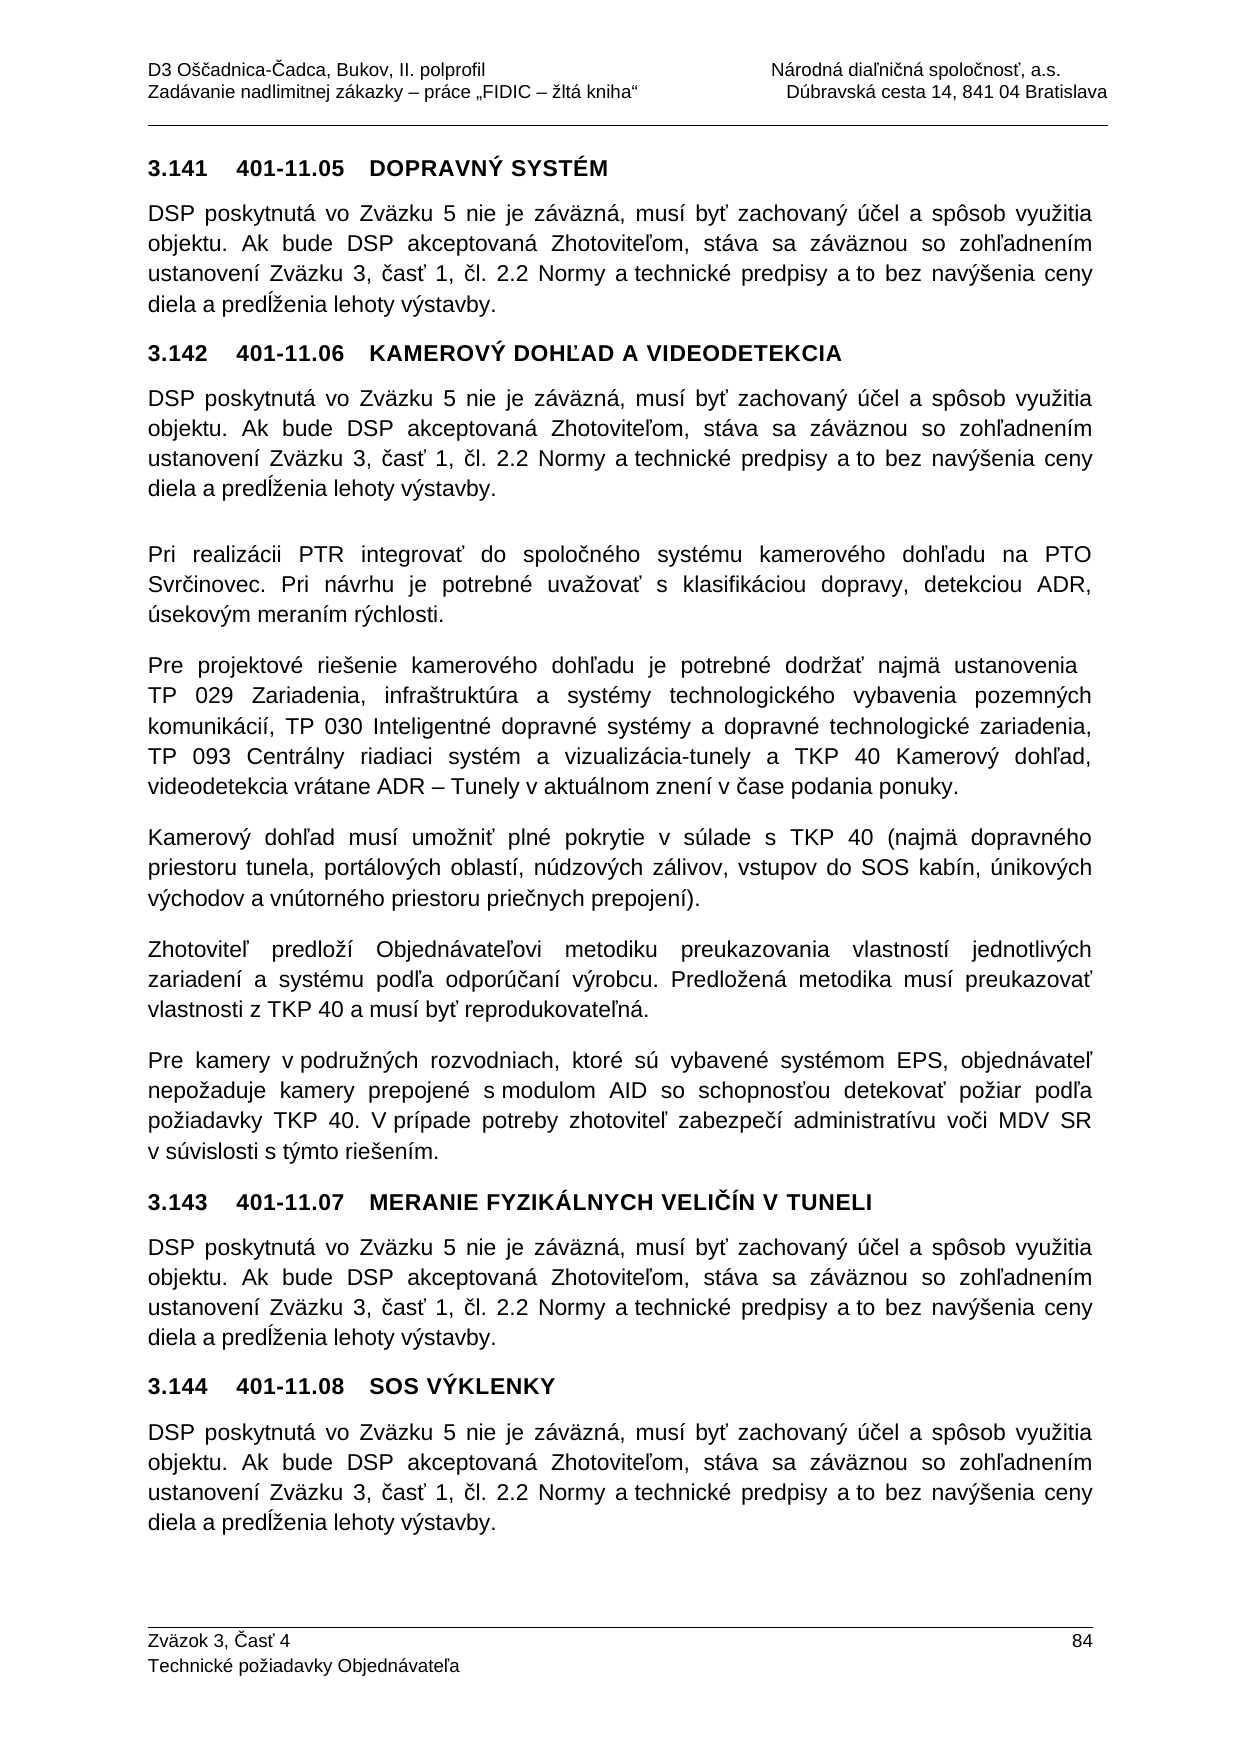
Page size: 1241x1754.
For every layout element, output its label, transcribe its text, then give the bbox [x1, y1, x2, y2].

text Pre projektové riešenie kamerového dohľadu je potrebné dodržať najmä ustanovenia TP 029 Zariadenia, infraštruktúra a systémy technologického vybavenia pozemných komunikácií, TP 030 Inteligentné dopravné systémy a dopravné technologické zariadenia, TP 093 Centrálny riadiaci systém a vizualizácia-tunely a TKP 40 Kamerový dohľad, videodetekcia vrátane ADR – Tunely v aktuálnom znení v čase podania ponuky. [148, 652, 1093, 799]
subtitle 401-11.07 Meranie fyzikálnych veličín v tuneli [148, 1189, 1093, 1215]
subtitle 401-11.05 Dopravný systém [148, 155, 1093, 181]
text Kamerový dohľad musí umožniť plné pokrytie v súlade s TKP 40 (najmä dopravného priestoru tunela, portálových oblastí, núdzových zálivov, vstupov do SOS kabín, únikových východov a vnútorného priestoru priečnych prepojení). [148, 824, 1093, 911]
text Zhotoviteľ predloží Objednávateľovi metodiku preukazovania vlastností jednotlivých zariadení a systému podľa odporúčaní výrobcu. Predložená metodika musí preukazovať vlastnosti z TKP 40 a musí byť reprodukovateľná. [148, 936, 1093, 1022]
text Pri realizácii PTR integrovať do spoločného systému kamerového dohľadu na PTO Svrčinovec. Pri návrhu je potrebné uvažovať s klasifikáciou dopravy, detekciou ADR, úsekovým meraním rýchlosti. [148, 541, 1093, 627]
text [148, 1418, 1093, 1535]
subtitle 401-11.06 Kamerový dohľad a videodetekcia [148, 339, 1093, 366]
subtitle 401-11.08 SOS výklenky [148, 1373, 1093, 1400]
text Pre kamery v podružných rozvodniach, ktoré sú vybavené systémom EPS, objednávateľ nepožaduje kamery prepojené s modulom AID so schopnosťou detekovať požiar podľa požiadavky TKP 40. V prípade potreby zhotoviteľ zabezpečí administratívu voči MDV SR v súvislosti s týmto riešením. [148, 1047, 1093, 1164]
